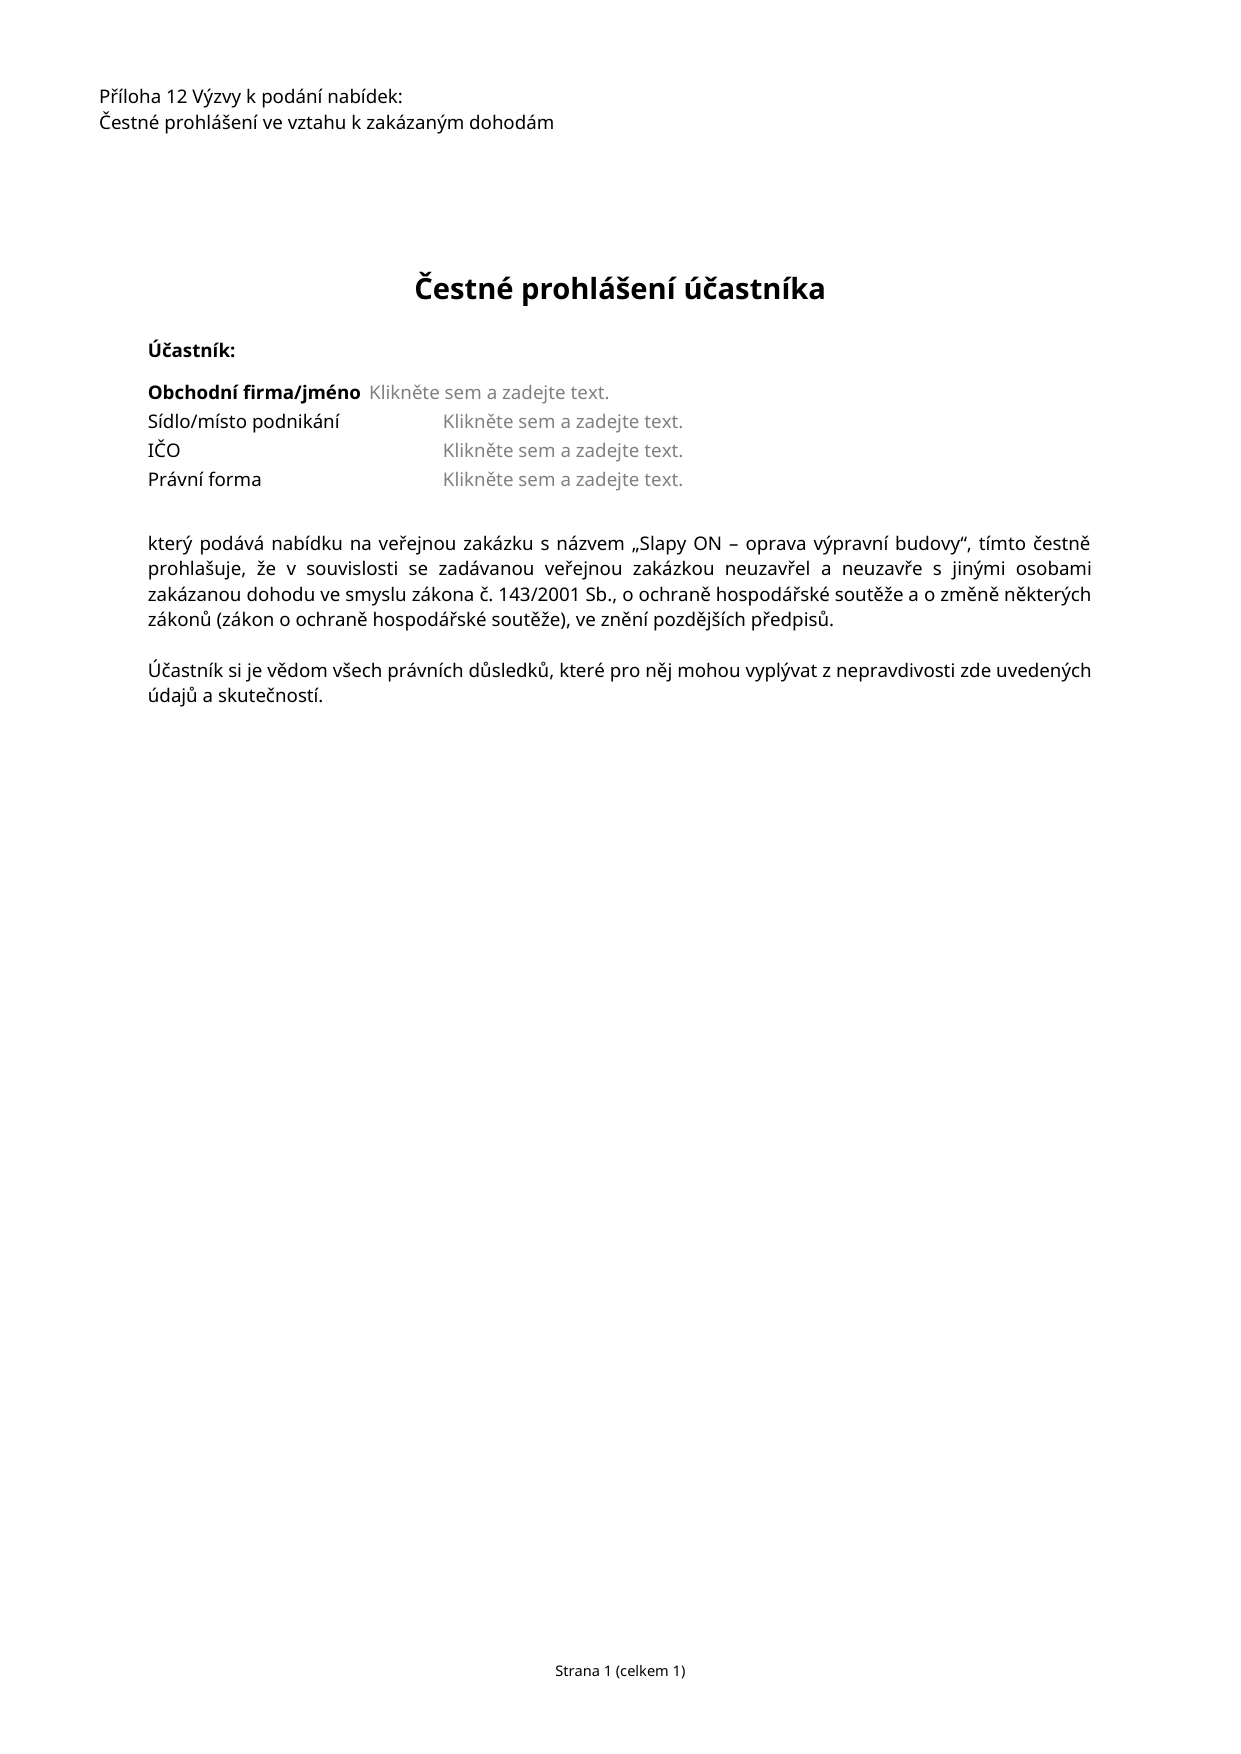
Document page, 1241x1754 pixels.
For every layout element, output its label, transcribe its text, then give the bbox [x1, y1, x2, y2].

text Právní forma [148, 463, 1093, 492]
text IČO [148, 434, 1093, 463]
title Čestné prohlášení účastníka [148, 268, 1093, 308]
text který podává nabídku na veřejnou zakázku s názvem „Slapy ON – oprava výpravní budovy“, tímto čestně prohlašuje, že v souvislosti se zadávanou veřejnou zakázkou neuzavřel a neuzavře s jinými osobami zakázanou dohodu ve smyslu zákona č. 143/2001 Sb., o ochraně hospodářské soutěže a o změně některých zákonů (zákon o ochraně hospodářské soutěže), ve znění pozdějších předpisů. [148, 530, 1093, 632]
text Sídlo/místo podnikání [148, 405, 1093, 434]
text Účastník: [148, 333, 1093, 364]
text Účastník si je vědom všech právních důsledků, které pro něj mohou vyplývat z nepravdivosti zde uvedených údajů a skutečností. [148, 657, 1093, 708]
text Obchodní firma/jméno [148, 376, 1093, 405]
